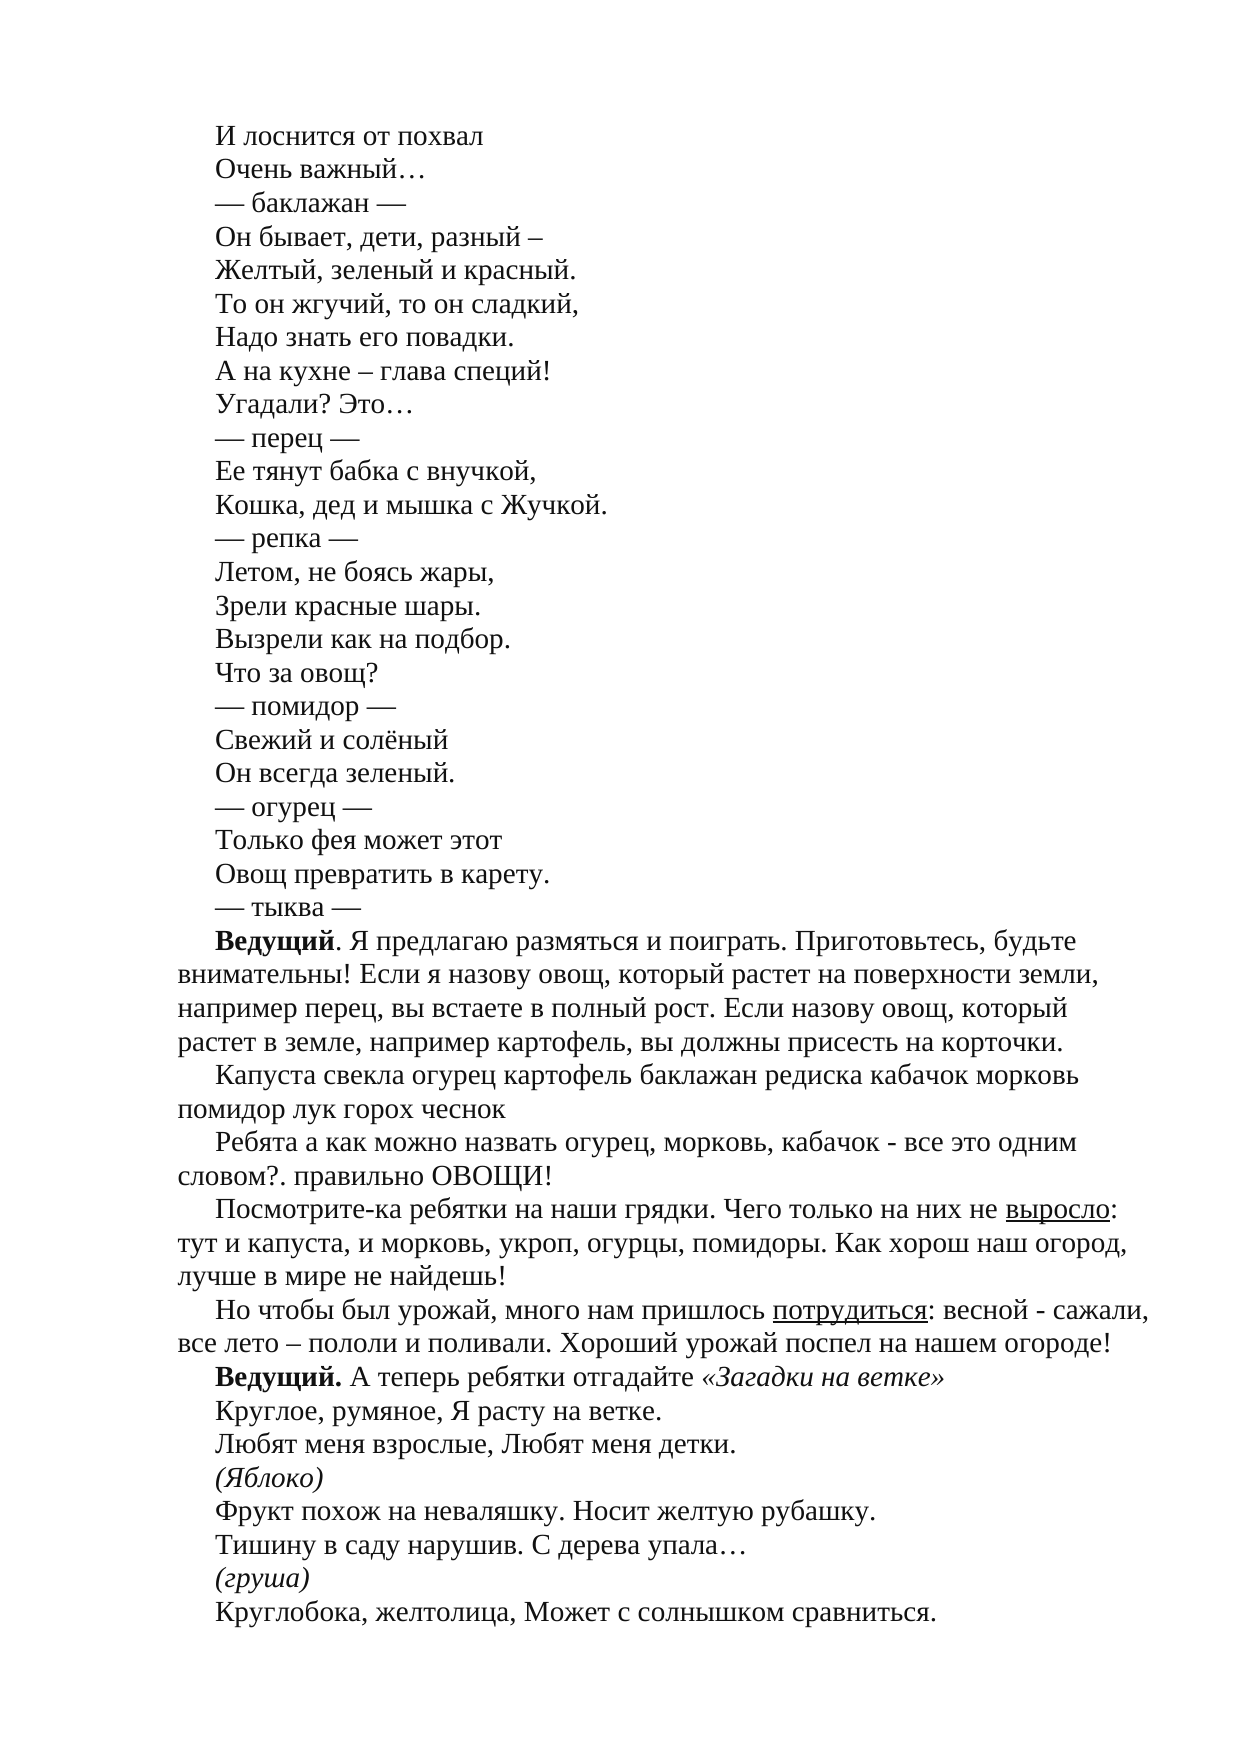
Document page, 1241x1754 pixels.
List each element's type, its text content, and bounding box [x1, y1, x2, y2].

text — помидор — [177, 688, 1152, 722]
text Круглобока, желтолица, Может с солнышком сравниться. [177, 1594, 1152, 1627]
text Вызрели как на подбор. [177, 621, 1152, 655]
text — тыква — [177, 889, 1152, 923]
text Ведущий. Я предлагаю размяться и поиграть. Приготовьтесь, будьте внимательны! Если я назову овощ, который растет на поверхности земли, например перец, вы встаете в полный рост. Если назову овощ, который растет в земле, например картофель, вы должны присесть на корточки. [177, 923, 1152, 1057]
text — перец — [177, 420, 1152, 453]
text Кошка, дед и мышка с Жучкой. [177, 487, 1152, 521]
text Угадали? Это… [177, 386, 1152, 420]
text Только фея может этот [177, 822, 1152, 856]
text — репка — [177, 521, 1152, 554]
text Ребята а как можно назвать огурец, морковь, кабачок - все это одним словом?. правильно ОВОЩИ! [177, 1124, 1152, 1191]
text Зрели красные шары. [177, 588, 1152, 621]
text Тишину в саду нарушив. С дерева упала… [177, 1527, 1152, 1560]
text (Яблоко) [177, 1460, 1152, 1493]
text И лоснится от похвал [177, 118, 1152, 152]
text Капуста свекла огурец картофель баклажан редиска кабачок морковь помидор лук горох чеснок [177, 1057, 1152, 1124]
text Любят меня взрослые, Любят меня детки. [177, 1426, 1152, 1460]
text А на кухне – глава специй! [177, 353, 1152, 386]
text Ее тянут бабка с внучкой, [177, 453, 1152, 487]
text Овощ превратить в карету. [177, 856, 1152, 889]
text Круглое, румяное, Я расту на ветке. [177, 1393, 1152, 1426]
text Летом, не боясь жары, [177, 554, 1152, 588]
text — баклажан — [177, 185, 1152, 219]
text Посмотрите-ка ребятки на наши грядки. Чего только на них не выросло: тут и капуста, и морковь, укроп, огурцы, помидоры. Как хорош наш огород, лучше в мире не найдешь! [177, 1191, 1152, 1292]
text — огурец — [177, 789, 1152, 822]
text Что за овощ? [177, 655, 1152, 688]
text Он бывает, дети, разный – [177, 219, 1152, 252]
text Он всегда зеленый. [177, 755, 1152, 789]
text Но чтобы был урожай, много нам пришлось потрудиться: весной - сажали, все лето – пололи и поливали. Хороший урожай поспел на нашем огороде! [177, 1292, 1152, 1359]
text Очень важный… [177, 152, 1152, 185]
text Фрукт похож на неваляшку. Носит желтую рубашку. [177, 1493, 1152, 1527]
text Ведущий. А теперь ребятки отгадайте «Загадки на ветке» [177, 1359, 1152, 1393]
text Желтый, зеленый и красный. [177, 252, 1152, 286]
text Надо знать его повадки. [177, 319, 1152, 353]
text То он жгучий, то он сладкий, [177, 286, 1152, 319]
text (груша) [177, 1560, 1152, 1594]
text Свежий и солёный [177, 722, 1152, 755]
